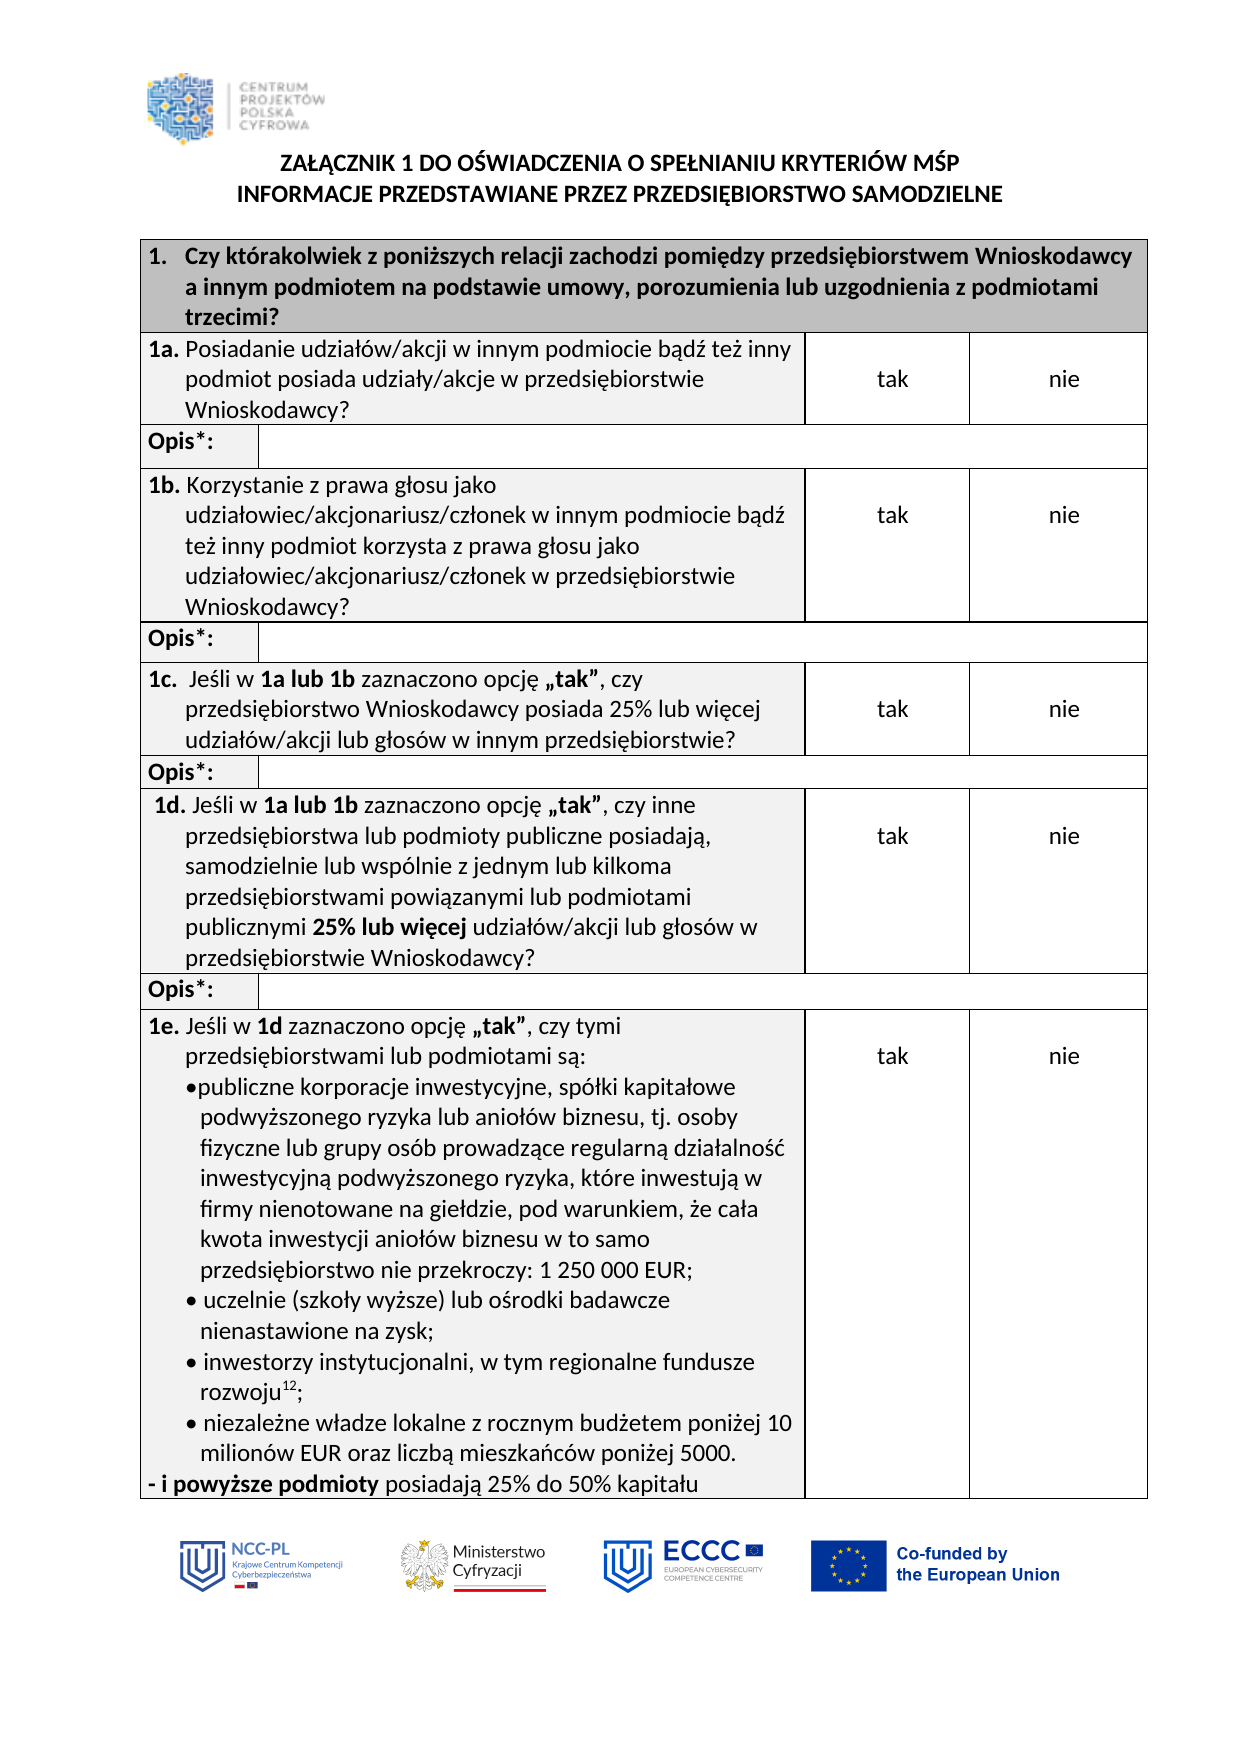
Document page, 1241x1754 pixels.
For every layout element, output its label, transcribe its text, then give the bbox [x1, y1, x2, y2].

table_cell 1c. Jeśli w 1a lub 1b zaznaczono opcję „tak”, czy przedsiębiorstwo Wnioskodawcy posiada 25% lub więcej udziałów/akcji lub głosów w innym przedsiębiorstwie? [141, 663, 804, 755]
table_cell Opis*: [141, 425, 258, 468]
table_cell tak [806, 333, 969, 424]
table_cell tak [806, 789, 969, 972]
table_cell tak [806, 663, 969, 755]
table_cell nie [970, 1010, 1147, 1498]
table_cell 1b. Korzystanie z prawa głosu jako udziałowiec/akcjonariusz/członek w innym podmiocie bądź też inny podmiot korzysta z prawa głosu jako udziałowiec/akcjonariusz/członek w przedsiębiorstwie Wnioskodawcy? [141, 469, 804, 621]
table_cell Opis*: [141, 756, 258, 788]
table_cell 1d. Jeśli w 1a lub 1b zaznaczono opcję „tak”, czy inne przedsiębiorstwa lub podmioty publiczne posiadają, samodzielnie lub wspólnie z jednym lub kilkoma przedsiębiorstwami powiązanymi lub podmiotami publicznymi 25% lub więcej udziałów/akcji lub głosów w przedsiębiorstwie Wnioskodawcy? [141, 789, 804, 972]
table_cell [259, 974, 1147, 1009]
table_cell [259, 756, 1147, 788]
table_cell 1a. Posiadanie udziałów/akcji w innym podmiocie bądź też inny podmiot posiada udziały/akcje w przedsiębiorstwie Wnioskodawcy? [141, 333, 804, 424]
table_cell Opis*: [141, 623, 258, 662]
table_header Czy którakolwiek z poniższych relacji zachodzi pomiędzy przedsiębiorstwem Wnioskodawcy a innym podmiotem na podstawie umowy, porozumienia lub uzgodnienia z podmiotami trzecimi? [141, 240, 1147, 332]
table_cell Opis*: [141, 974, 258, 1009]
table_cell [259, 425, 1147, 468]
table_cell nie [970, 469, 1147, 621]
table_cell nie [970, 789, 1147, 972]
subtitle ZAŁĄCZNIK 1 DO OŚWIADCZENIA O SPEŁNIANIU KRYTERIÓW MŚP INFORMACJE PRZEDSTAWIANE PRZEZ PRZEDSIĘBIORSTWO SAMODZIELNE [148, 148, 1093, 209]
picture [147, 1508, 1093, 1622]
table_cell [259, 623, 1147, 662]
table_cell tak [806, 1010, 969, 1498]
table_cell nie [970, 333, 1147, 424]
picture [147, 73, 325, 146]
table_cell nie [970, 663, 1147, 755]
table_cell tak [806, 469, 969, 621]
